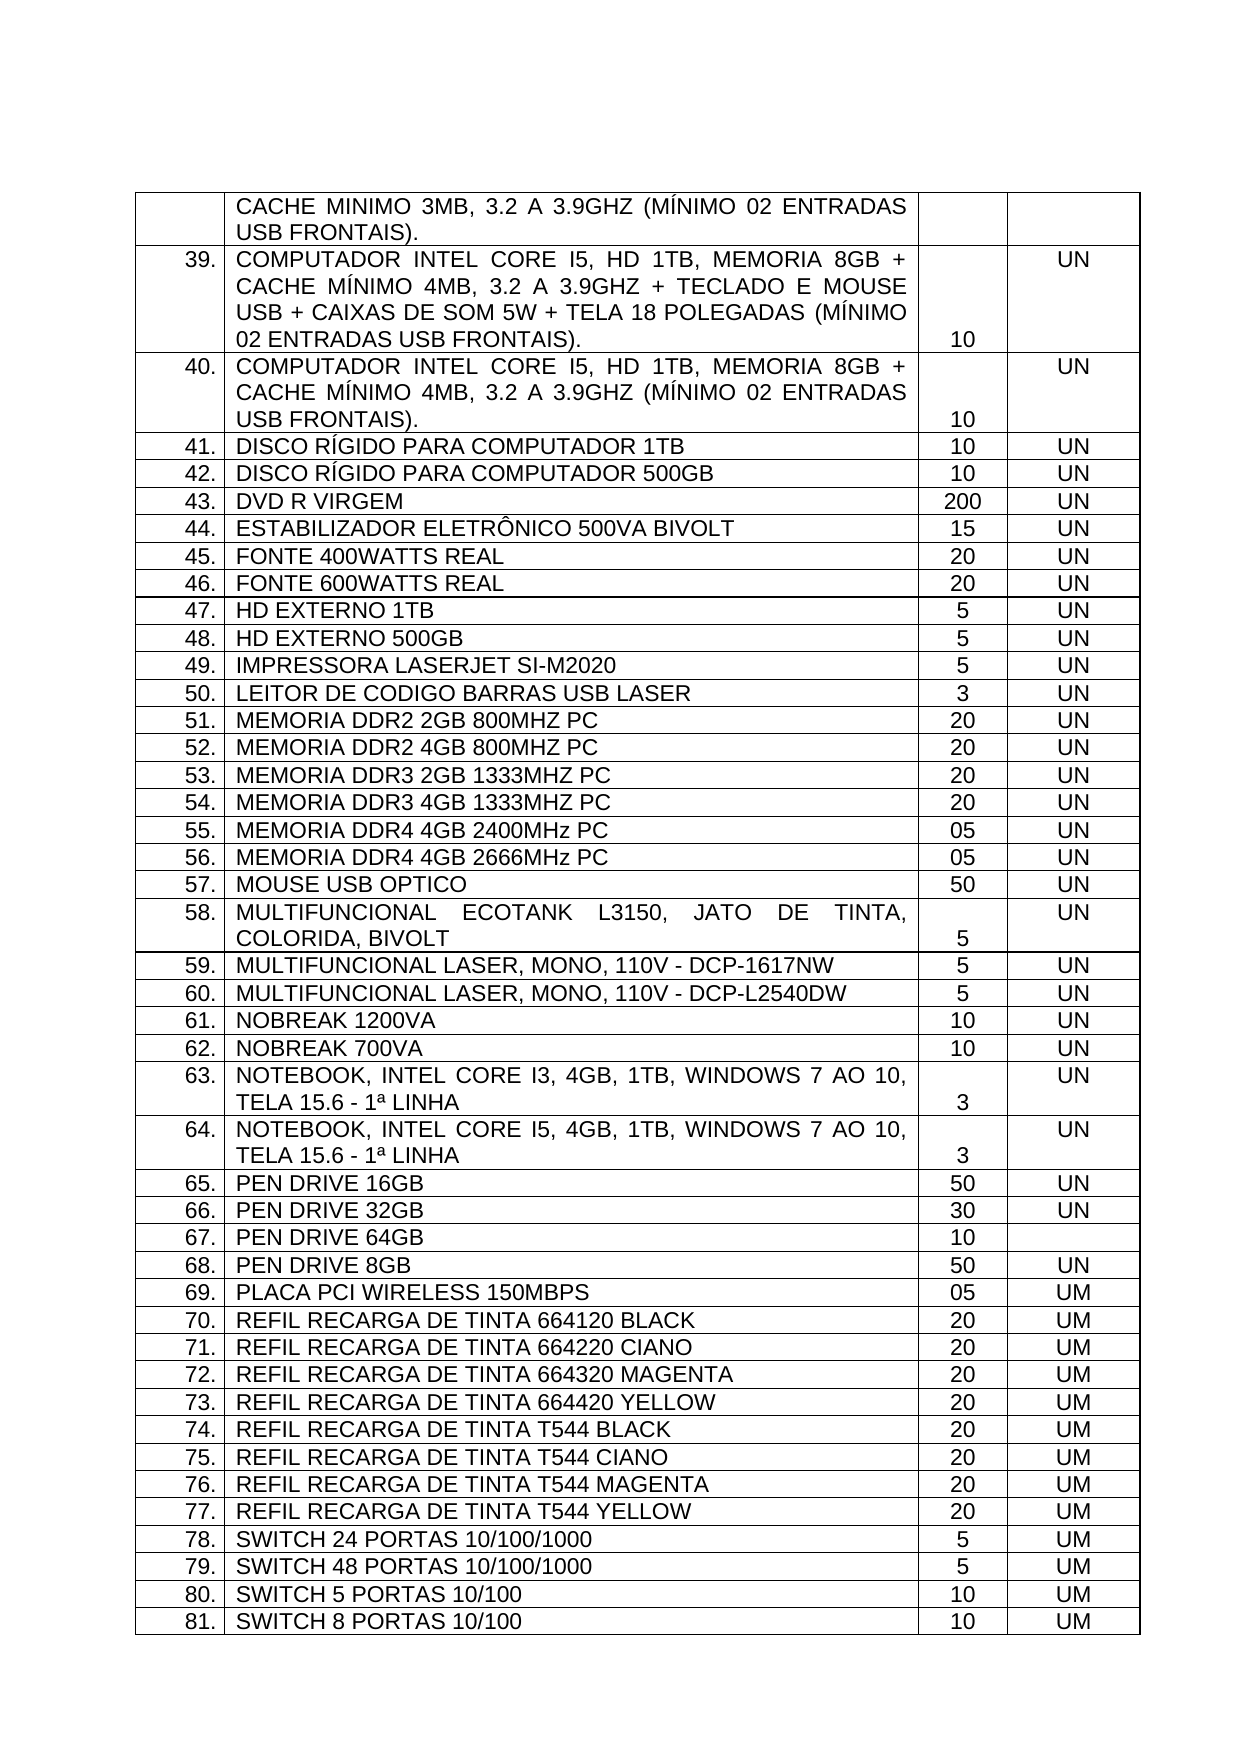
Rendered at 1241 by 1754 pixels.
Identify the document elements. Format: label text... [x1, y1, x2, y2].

table_cell PEN DRIVE 16GB [225, 1170, 918, 1196]
table_cell [136, 1608, 224, 1634]
table_cell SWITCH 24 PORTAS 10/100/1000 [225, 1526, 918, 1552]
table_cell PEN DRIVE 32GB [225, 1197, 918, 1223]
table_cell UN [1008, 488, 1139, 514]
table_cell 20 [919, 789, 1007, 816]
table_cell 20 [919, 707, 1007, 733]
table_cell UN [1008, 844, 1139, 870]
table_cell [136, 871, 224, 898]
table_cell [136, 1334, 224, 1360]
table_cell 20 [919, 1471, 1007, 1497]
table_cell [136, 246, 224, 352]
table_cell UM [1008, 1526, 1139, 1552]
table_cell PEN DRIVE 64GB [225, 1224, 918, 1251]
table_cell UM [1008, 1444, 1139, 1470]
table_cell 10 [919, 1581, 1007, 1607]
table_cell 5 [919, 625, 1007, 651]
table_cell UN [1008, 1252, 1139, 1278]
table_cell UN [1008, 817, 1139, 843]
table_cell UM [1008, 1279, 1139, 1306]
table_cell UN [1008, 1197, 1139, 1223]
table_cell [136, 598, 224, 624]
table_cell UN [1008, 1170, 1139, 1196]
table_cell UN [1008, 1116, 1139, 1168]
table_cell 20 [919, 734, 1007, 761]
table_cell 200 [919, 488, 1007, 514]
table_cell UN [1008, 1007, 1139, 1034]
table_cell UM [1008, 1389, 1139, 1415]
table_cell ESTABILIZADOR ELETRÔNICO 500VA BIVOLT [225, 515, 918, 542]
table_cell [136, 353, 224, 432]
table_cell UN [1008, 762, 1139, 788]
table_cell MOUSE USB OPTICO [225, 871, 918, 898]
table_cell UN [1008, 1035, 1139, 1061]
table_cell [136, 953, 224, 979]
table_cell [136, 1471, 224, 1497]
table_cell 20 [919, 543, 1007, 569]
table_cell UN [1008, 652, 1139, 678]
table_cell 20 [919, 1416, 1007, 1442]
table_cell UN [1008, 625, 1139, 651]
table_cell 3 [919, 1116, 1007, 1168]
table_cell REFIL RECARGA DE TINTA 664220 CIANO [225, 1334, 918, 1360]
table_cell MEMORIA DDR2 2GB 800MHZ PC [225, 707, 918, 733]
table_cell [136, 1498, 224, 1525]
table_cell UN [1008, 193, 1139, 245]
table_cell 10 [919, 433, 1007, 459]
table_cell 05 [919, 1279, 1007, 1306]
table_cell UM [1008, 1498, 1139, 1525]
table_cell [136, 460, 224, 487]
table_cell UM [1008, 1334, 1139, 1360]
table_cell UN [1008, 871, 1139, 898]
table_cell SWITCH 5 PORTAS 10/100 [225, 1581, 918, 1607]
table_cell 20 [919, 1307, 1007, 1333]
table_cell 5 [919, 598, 1007, 624]
table_cell [136, 433, 224, 459]
table_cell MEMORIA DDR3 2GB 1333MHZ PC [225, 762, 918, 788]
table_cell UN [1008, 734, 1139, 761]
table_cell HD EXTERNO 500GB [225, 625, 918, 651]
table_cell REFIL RECARGA DE TINTA T544 YELLOW [225, 1498, 918, 1525]
table_cell MEMORIA DDR4 4GB 2400MHz PC [225, 817, 918, 843]
table_cell UN [1008, 433, 1139, 459]
table_cell 10 [919, 353, 1007, 432]
table_cell MEMORIA DDR4 4GB 2666MHz PC [225, 844, 918, 870]
table_cell [136, 1361, 224, 1388]
table_cell UN [1008, 570, 1139, 596]
table_cell 20 [919, 1389, 1007, 1415]
table_cell COMPUTADOR INTEL CORE I5, HD 1TB, MEMORIA 8GB + CACHE MÍNIMO 4MB, 3.2 A 3.9GHZ (MÍNIMO 02 ENTRADAS USB FRONTAIS). [225, 353, 918, 432]
table_cell [136, 1197, 224, 1223]
table_cell UN [1008, 460, 1139, 487]
table_cell 20 [919, 762, 1007, 788]
table_cell DISCO RÍGIDO PARA COMPUTADOR 1TB [225, 433, 918, 459]
table_cell [136, 1581, 224, 1607]
table_cell REFIL RECARGA DE TINTA 664120 BLACK [225, 1307, 918, 1333]
table_cell 05 [919, 817, 1007, 843]
table_cell [136, 1170, 224, 1196]
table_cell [225, 193, 918, 245]
table_cell MULTIFUNCIONAL ECOTANK L3150, JATO DE TINTA, COLORIDA, BIVOLT [225, 899, 918, 951]
table_cell DVD R VIRGEM [225, 488, 918, 514]
table_cell HD EXTERNO 1TB [225, 598, 918, 624]
table_cell [136, 1224, 224, 1251]
table_cell [136, 1416, 224, 1442]
table_cell 30 [919, 1197, 1007, 1223]
table_cell PEN DRIVE 8GB [225, 1252, 918, 1278]
table_cell [136, 1444, 224, 1470]
table_cell [1008, 1224, 1139, 1251]
table_cell 10 [919, 1224, 1007, 1251]
table_cell UN [1008, 598, 1139, 624]
table_cell [136, 488, 224, 514]
table_cell UM [1008, 1608, 1139, 1634]
table_cell PLACA PCI WIRELESS 150MBPS [225, 1279, 918, 1306]
table_cell LEITOR DE CODIGO BARRAS USB LASER [225, 680, 918, 706]
table_cell UM [1008, 1307, 1139, 1333]
table_cell UN [1008, 789, 1139, 816]
table_cell REFIL RECARGA DE TINTA T544 MAGENTA [225, 1471, 918, 1497]
table_cell 20 [919, 570, 1007, 596]
table_cell [136, 1007, 224, 1034]
table_cell UN [1008, 543, 1139, 569]
table_cell [136, 625, 224, 651]
table_cell 50 [919, 1252, 1007, 1278]
table_cell UN [1008, 980, 1139, 1006]
table_cell MEMORIA DDR2 4GB 800MHZ PC [225, 734, 918, 761]
table_cell [136, 1116, 224, 1168]
table_cell [136, 844, 224, 870]
table_cell COMPUTADOR INTEL CORE I5, HD 1TB, MEMORIA 8GB + CACHE MÍNIMO 4MB, 3.2 A 3.9GHZ + TECLADO E MOUSE USB + CAIXAS DE SOM 5W + TELA 18 POLEGADAS (MÍNIMO 02 ENTRADAS USB FRONTAIS). [225, 246, 918, 352]
table_cell [136, 570, 224, 596]
table_cell [136, 734, 224, 761]
table_cell [136, 707, 224, 733]
table_cell [136, 1307, 224, 1333]
table_cell 10 [919, 1608, 1007, 1634]
table_cell FONTE 400WATTS REAL [225, 543, 918, 569]
table_cell [136, 193, 224, 245]
table_cell NOBREAK 1200VA [225, 1007, 918, 1034]
table_cell [136, 652, 224, 678]
table_cell UN [1008, 899, 1139, 951]
table_cell UM [1008, 1416, 1139, 1442]
table_cell UN [1008, 515, 1139, 542]
table_cell [136, 1389, 224, 1415]
table_cell [136, 789, 224, 816]
table_cell SWITCH 48 PORTAS 10/100/1000 [225, 1553, 918, 1579]
table_cell 10 [919, 1007, 1007, 1034]
table_cell [136, 680, 224, 706]
table_cell REFIL RECARGA DE TINTA 664420 YELLOW [225, 1389, 918, 1415]
table_cell [136, 1279, 224, 1306]
table_cell 20 [919, 1334, 1007, 1360]
table_cell FONTE 600WATTS REAL [225, 570, 918, 596]
table_cell [136, 1035, 224, 1061]
table_cell 10 [919, 193, 1007, 245]
table_cell UM [1008, 1581, 1139, 1607]
table_cell SWITCH 8 PORTAS 10/100 [225, 1608, 918, 1634]
table_cell 10 [919, 1035, 1007, 1061]
table_cell NOTEBOOK, INTEL CORE I5, 4GB, 1TB, WINDOWS 7 AO 10, TELA 15.6 - 1ª LINHA [225, 1116, 918, 1168]
table_cell [136, 543, 224, 569]
table_cell UN [1008, 246, 1139, 352]
table_cell UM [1008, 1361, 1139, 1388]
table_cell [136, 515, 224, 542]
table_cell 20 [919, 1361, 1007, 1388]
table_cell 5 [919, 899, 1007, 951]
table_cell [136, 899, 224, 951]
table_cell 10 [919, 246, 1007, 352]
table_cell 5 [919, 1526, 1007, 1552]
table_cell MULTIFUNCIONAL LASER, MONO, 110V - DCP-1617NW [225, 953, 918, 979]
table_cell 50 [919, 1170, 1007, 1196]
table_cell 5 [919, 953, 1007, 979]
table_cell MEMORIA DDR3 4GB 1333MHZ PC [225, 789, 918, 816]
table_cell 15 [919, 515, 1007, 542]
table_cell 20 [919, 1444, 1007, 1470]
table_cell DISCO RÍGIDO PARA COMPUTADOR 500GB [225, 460, 918, 487]
table_cell 3 [919, 680, 1007, 706]
table_cell NOTEBOOK, INTEL CORE I3, 4GB, 1TB, WINDOWS 7 AO 10, TELA 15.6 - 1ª LINHA [225, 1062, 918, 1115]
table_cell UN [1008, 707, 1139, 733]
table_cell UM [1008, 1471, 1139, 1497]
table_cell 3 [919, 1062, 1007, 1115]
table_cell UM [1008, 1553, 1139, 1579]
table_cell 5 [919, 1553, 1007, 1579]
table_cell IMPRESSORA LASERJET SI-M2020 [225, 652, 918, 678]
table_cell [136, 1062, 224, 1115]
table_cell [136, 817, 224, 843]
table_cell UN [1008, 680, 1139, 706]
table_cell REFIL RECARGA DE TINTA T544 BLACK [225, 1416, 918, 1442]
table_cell UN [1008, 1062, 1139, 1115]
table_cell 05 [919, 844, 1007, 870]
table_cell [136, 1553, 224, 1579]
table_cell [136, 1252, 224, 1278]
table_cell 50 [919, 871, 1007, 898]
table_cell UN [1008, 953, 1139, 979]
table_cell 5 [919, 652, 1007, 678]
table_cell 5 [919, 980, 1007, 1006]
table_cell 10 [919, 460, 1007, 487]
table_cell 20 [919, 1498, 1007, 1525]
table_cell REFIL RECARGA DE TINTA 664320 MAGENTA [225, 1361, 918, 1388]
table_cell NOBREAK 700VA [225, 1035, 918, 1061]
table_cell UN [1008, 353, 1139, 432]
table_cell [136, 762, 224, 788]
table_cell MULTIFUNCIONAL LASER, MONO, 110V - DCP-L2540DW [225, 980, 918, 1006]
table_cell REFIL RECARGA DE TINTA T544 CIANO [225, 1444, 918, 1470]
table_cell [136, 980, 224, 1006]
table_cell [136, 1526, 224, 1552]
